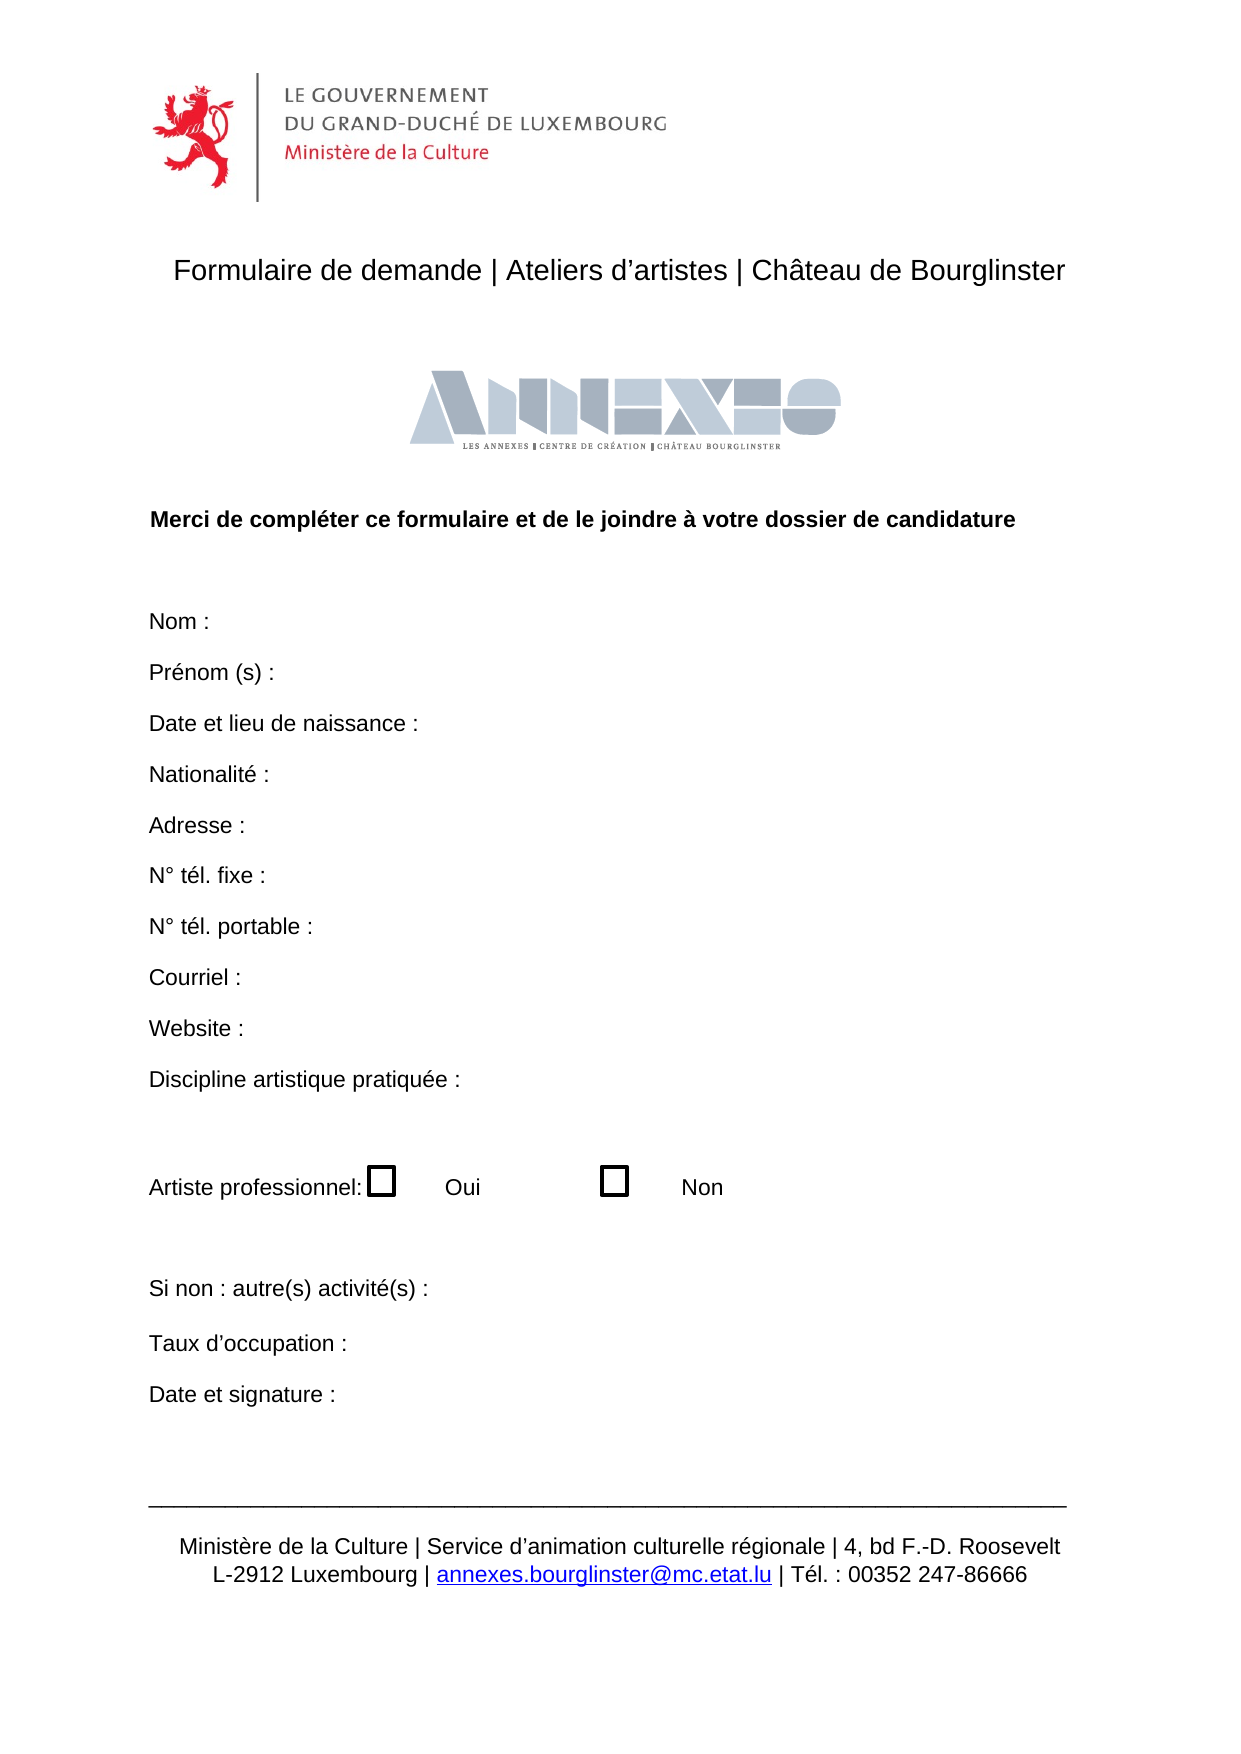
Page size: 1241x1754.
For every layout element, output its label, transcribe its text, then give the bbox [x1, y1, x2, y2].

text N° tél. portable : [148, 913, 1067, 940]
text Formulaire de demande | Ateliers d’artistes | Château de Bourglinster [173, 253, 1067, 287]
text Taux d’occupation : [148, 1330, 1067, 1356]
text Courriel : [148, 964, 1067, 991]
text N° tél. fixe : [148, 862, 1067, 889]
text Website : [148, 1015, 1067, 1041]
text Date et signature : [148, 1381, 1067, 1407]
text Prénom (s) : [148, 659, 1067, 686]
text Nom : [148, 608, 1067, 635]
text Nationalité : [148, 761, 1067, 787]
text Adresse : [148, 812, 1067, 838]
picture [152, 73, 666, 202]
text Si non : autre(s) activité(s) : [148, 1275, 1067, 1302]
text ________________________________________________________________________ [148, 1482, 1067, 1509]
text Discipline artistique pratiquée : [148, 1066, 1067, 1092]
text Ministère de la Culture | Service d’animation culturelle régionale | 4, bd F.-D. Roosevelt L-2912 Luxembourg | annexes.bourglinster@mc.etat.lu | Tél. : 00352 247-86666 [179, 1533, 1067, 1587]
text Artiste professionnel: Oui Non [148, 1167, 1067, 1200]
text Date et lieu de naissance : [148, 710, 1067, 736]
text Merci de compléter ce formulaire et de le joindre à votre dossier de candidature [150, 506, 1067, 532]
